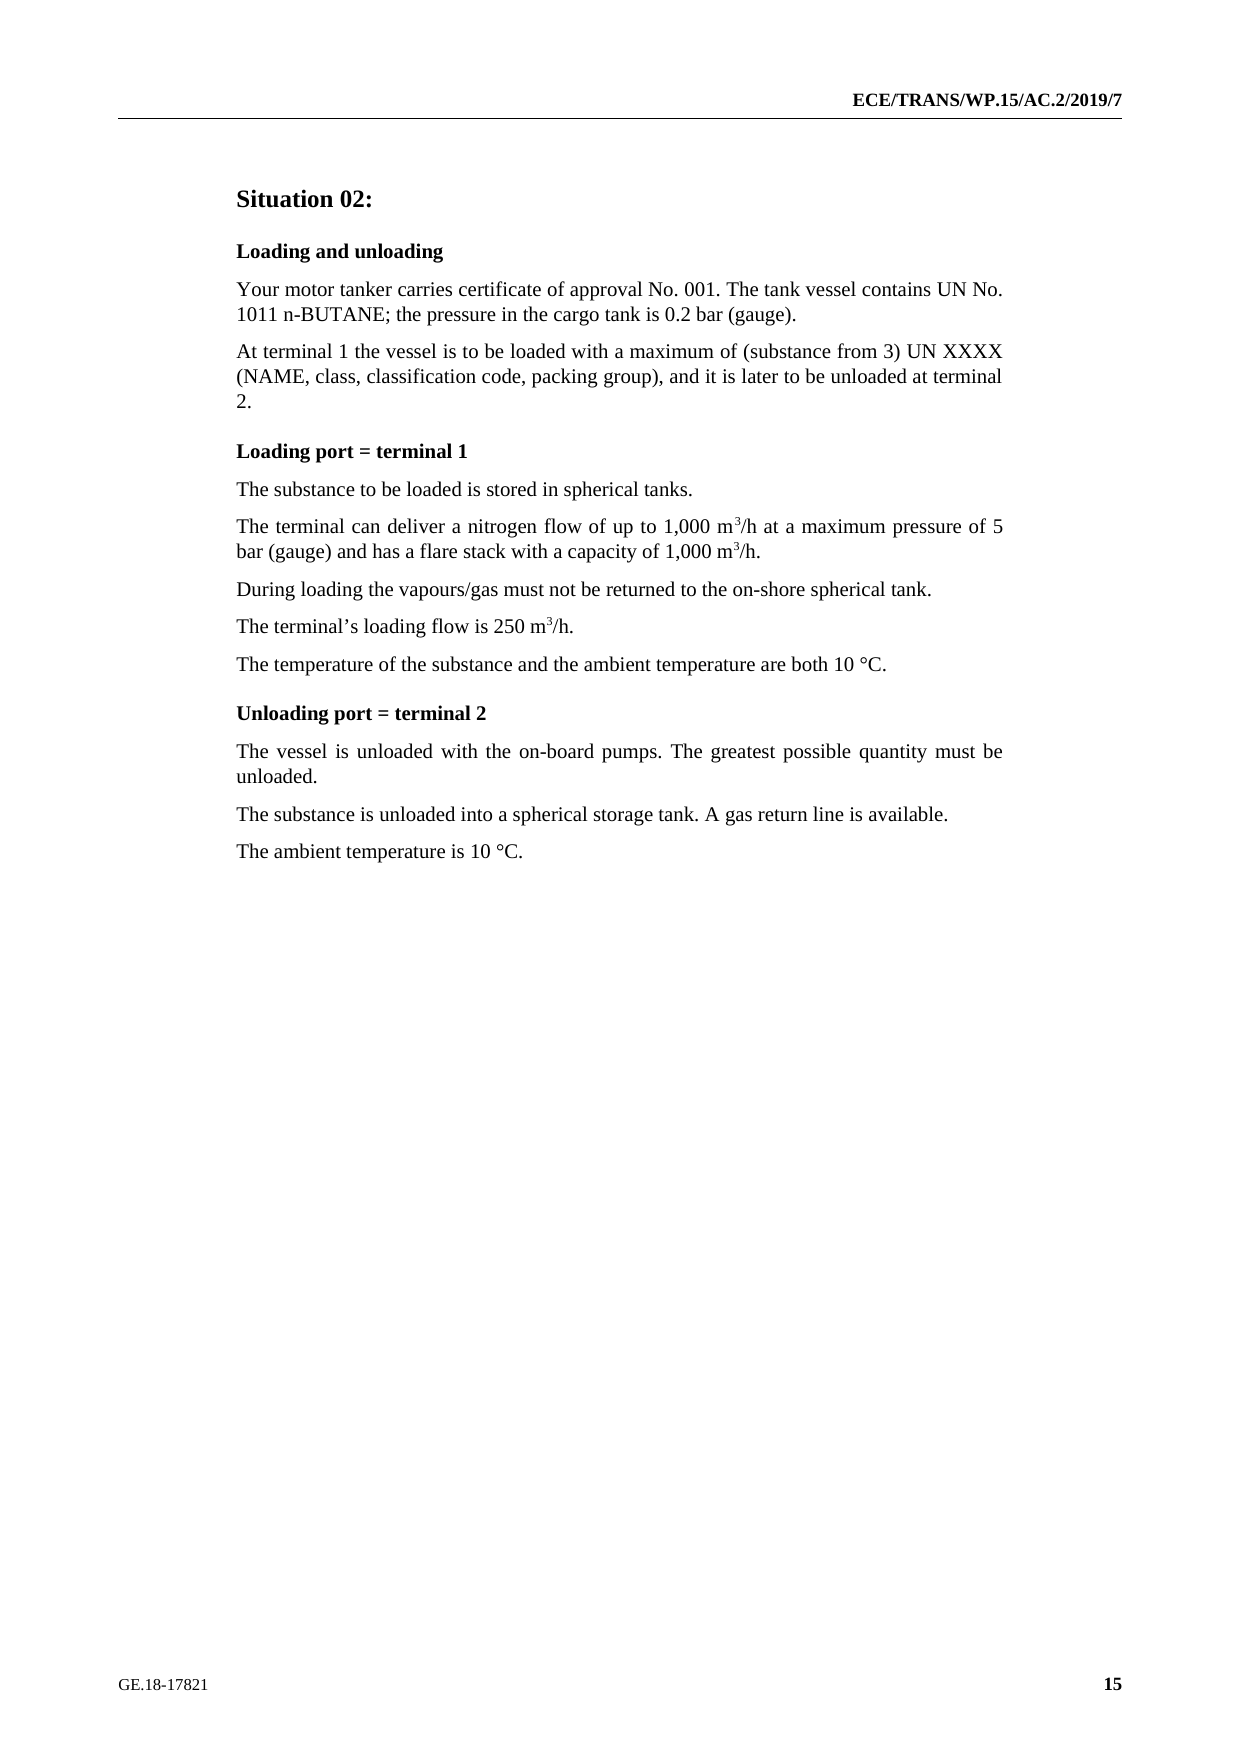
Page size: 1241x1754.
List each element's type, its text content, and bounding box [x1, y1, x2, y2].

text During loading the vapours/gas must not be returned to the on-shore spherical tank. [236, 576, 1004, 601]
text The terminal can deliver a nitrogen flow of up to 1,000 m3/h at a maximum pressure of 5 bar (gauge) and has a flare stack with a capacity of 1,000 m3/h. [236, 513, 1004, 563]
text Loading port = terminal 1 [118, 438, 1004, 463]
text The temperature of the substance and the ambient temperature are both 10 °C. [236, 651, 1004, 676]
text Loading and unloading [118, 238, 1004, 263]
text The ambient temperature is 10 °C. [236, 838, 1004, 863]
text Situation 02: [118, 185, 1004, 213]
text The substance to be loaded is stored in spherical tanks. [236, 476, 1004, 501]
text The vessel is unloaded with the on-board pumps. The greatest possible quantity must be unloaded. [236, 738, 1004, 788]
text The substance is unloaded into a spherical storage tank. A gas return line is available. [236, 801, 1004, 826]
text Your motor tanker carries certificate of approval No. 001. The tank vessel contains UN No. 1011 n-BUTANE; the pressure in the cargo tank is 0.2 bar (gauge). [236, 276, 1004, 326]
text At terminal 1 the vessel is to be loaded with a maximum of (substance from 3) UN XXXX (NAME, class, classification code, packing group), and it is later to be unloaded at terminal 2. [236, 338, 1004, 413]
text Unloading port = terminal 2 [118, 701, 1004, 726]
text The terminal’s loading flow is 250 m3/h. [236, 613, 1004, 638]
